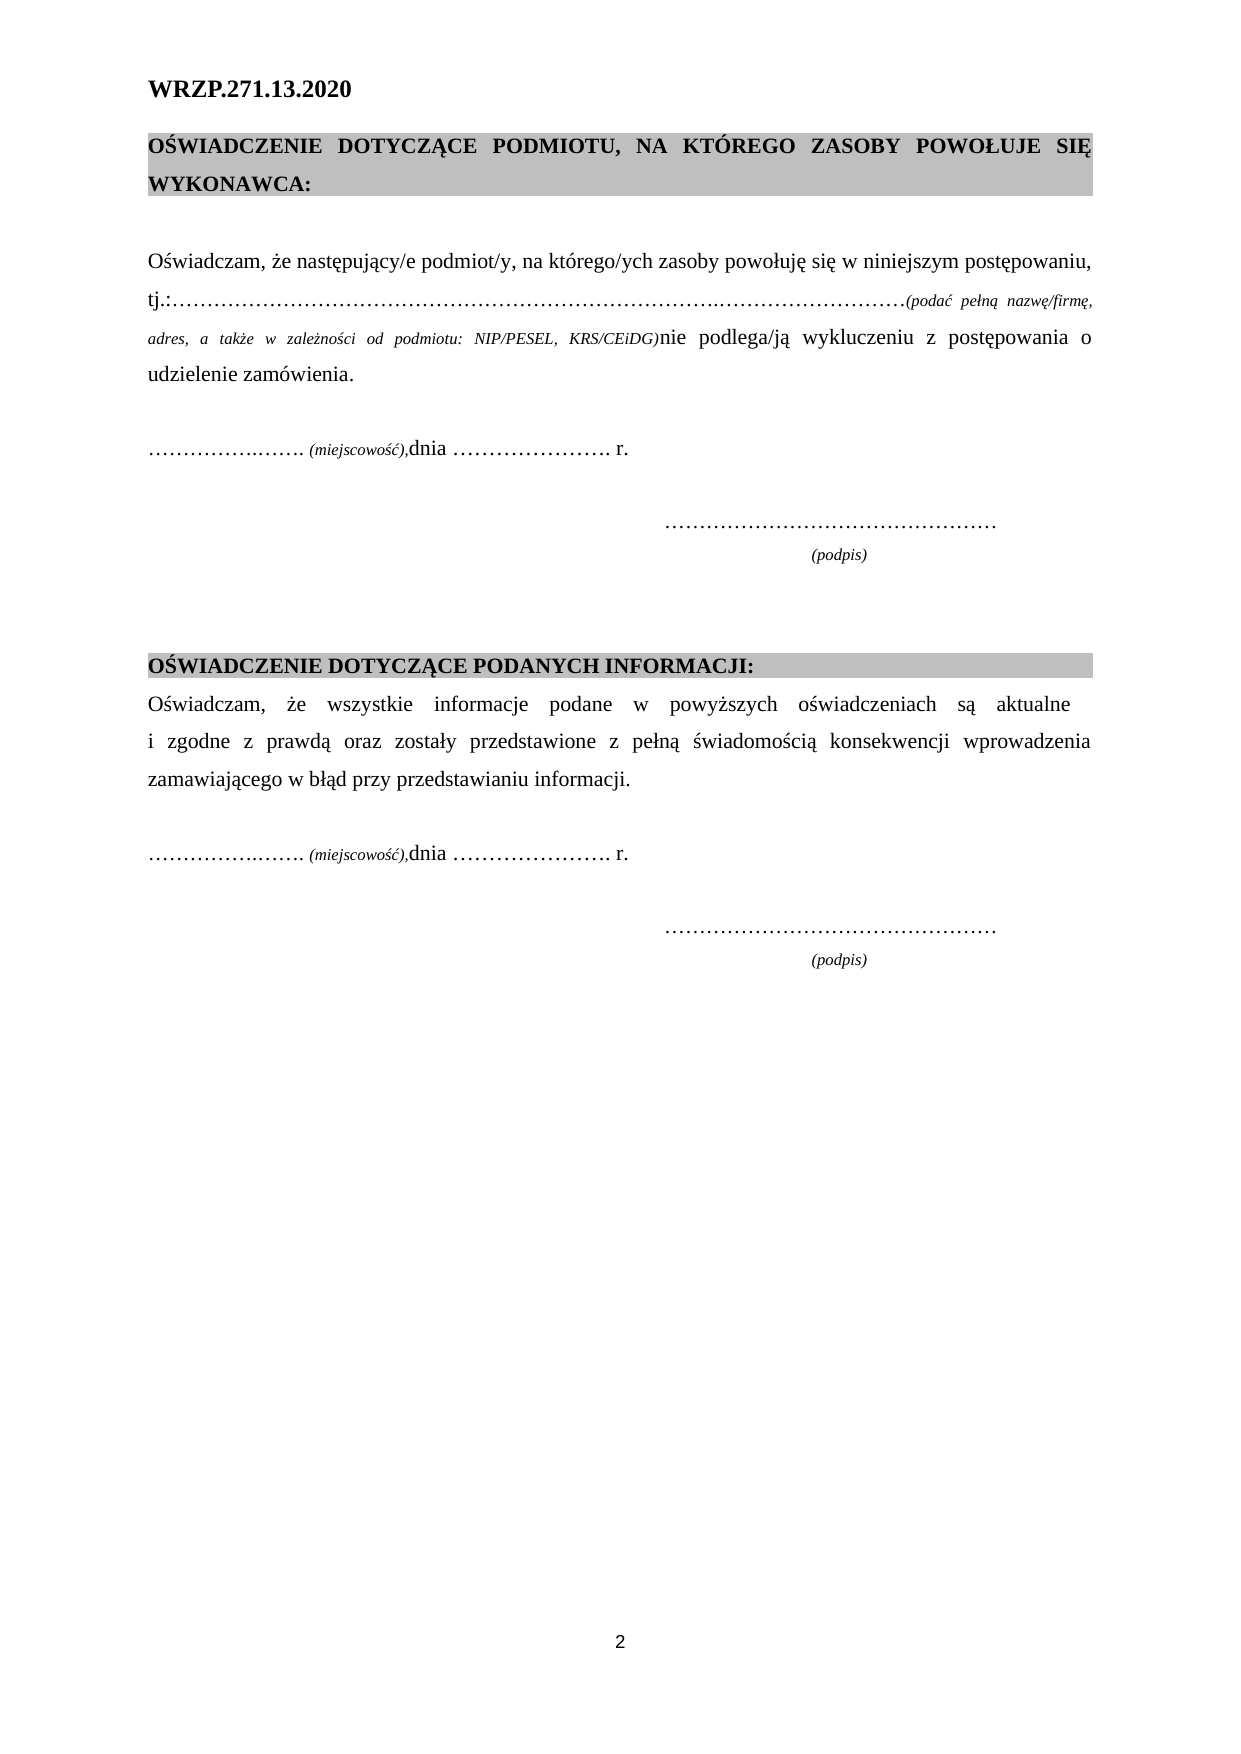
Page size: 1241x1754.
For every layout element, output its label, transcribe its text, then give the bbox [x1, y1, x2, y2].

text Oświadczam, że wszystkie informacje podane w powyższych oświadczeniach są aktualne i zgodne z prawdą oraz zostały przedstawione z pełną świadomością konsekwencji wprowadzenia zamawiającego w błąd przy przedstawianiu informacji. [148, 691, 1093, 792]
text (podpis) [738, 950, 1093, 969]
text ………………………………………… [148, 914, 1093, 938]
text …………….……. (miejscowość),dnia …………………. r. [148, 840, 1093, 865]
text OŚWIADCZENIE DOTYCZĄCE PODANYCH INFORMACJI: [148, 653, 1093, 678]
text (podpis) [738, 545, 1093, 564]
text …………….……. (miejscowość),dnia …………………. r. [148, 435, 1093, 461]
text ………………………………………… [148, 509, 1093, 533]
text OŚWIADCZENIE DOTYCZĄCE PODMIOTU, NA KTÓREGO ZASOBY POWOŁUJE SIĘ WYKONAWCA: [148, 133, 1093, 196]
text Oświadczam, że następujący/e podmiot/y, na którego/ych zasoby powołuję się w niniejszym postępowaniu, tj.:…………………………………………………………………….………………………(podać pełną nazwę/firmę, adres, a także w zależności od podmiotu: NIP/PESEL, KRS/CEiDG)nie podlega/ją wykluczeniu z postępowania o udzielenie zamówienia. [148, 248, 1093, 387]
